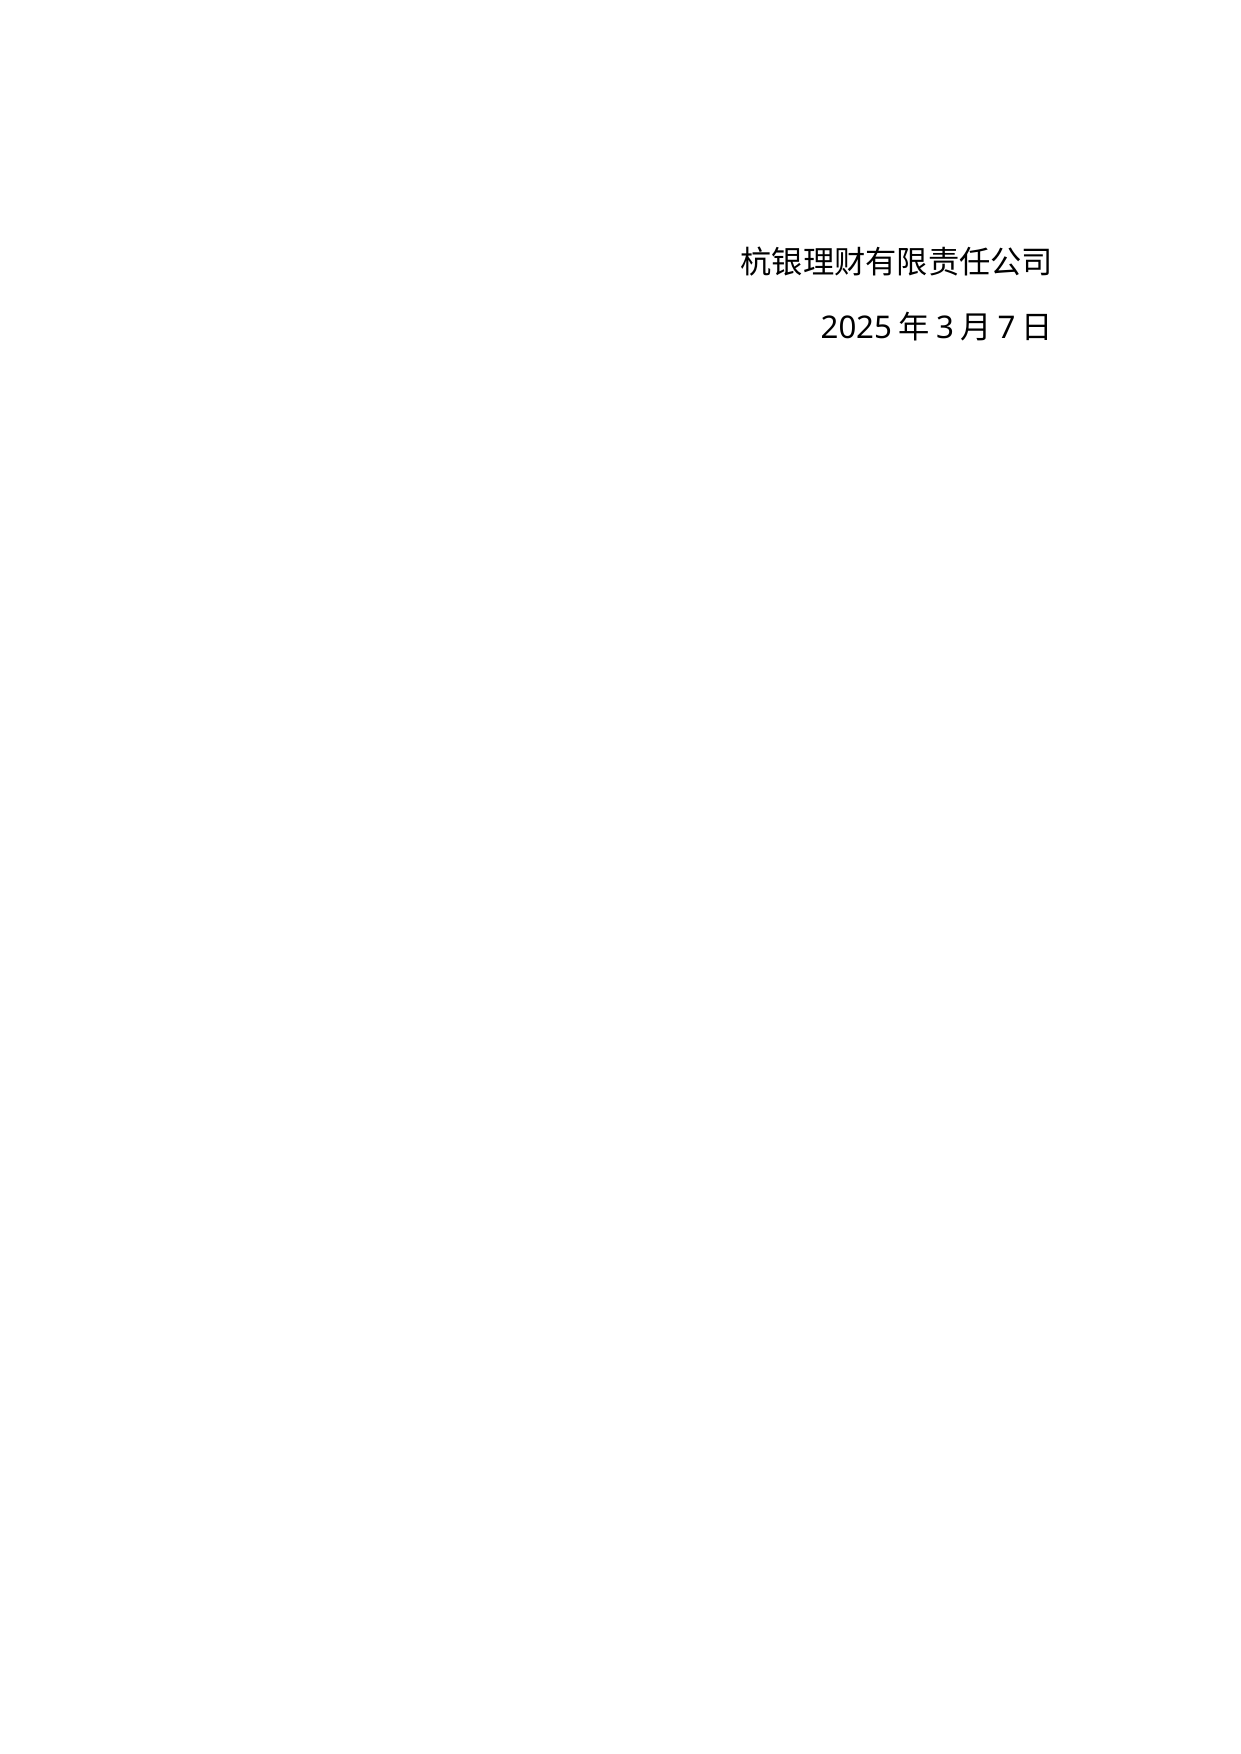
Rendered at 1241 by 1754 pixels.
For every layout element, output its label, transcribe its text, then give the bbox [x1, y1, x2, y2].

text 杭银理财有限责任公司 [187, 227, 1053, 292]
text 2025年3月7日 [187, 292, 1053, 357]
